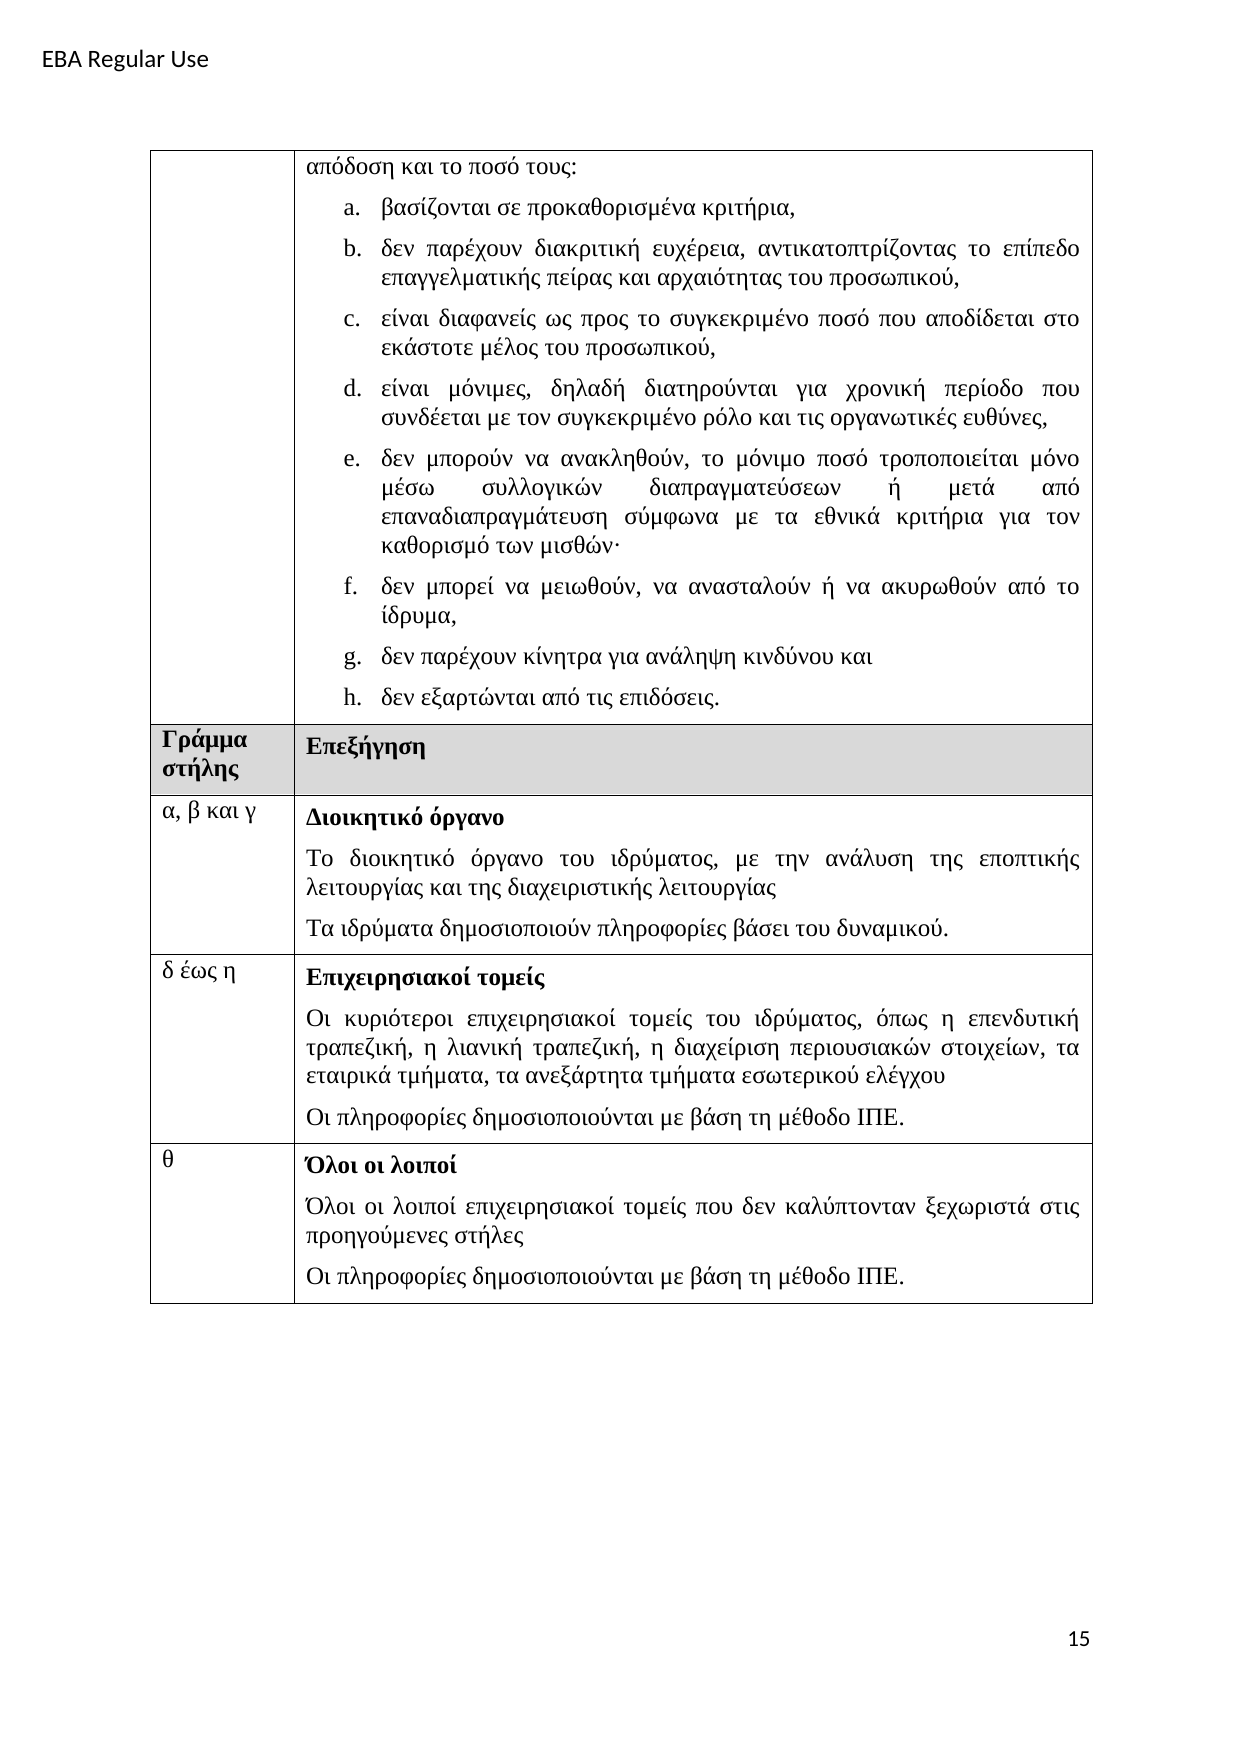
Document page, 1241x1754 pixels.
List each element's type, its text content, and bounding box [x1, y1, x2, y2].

table_cell Διοικητικό όργανο Το διοικητικό όργανο του ιδρύματος, με την ανάλυση της εποπτικής λειτουργίας και της διαχειριστικής λειτουργίας Τα ιδρύματα δημοσιοποιούν πληροφορίες βάσει του δυναμικού. [295, 796, 1092, 954]
table_cell Επιχειρησιακοί τομείς Οι κυριότεροι επιχειρησιακοί τομείς του ιδρύματος, όπως η επενδυτική τραπεζική, η λιανική τραπεζική, η διαχείριση περιουσιακών στοιχείων, τα εταιρικά τμήματα, τα ανεξάρτητα τμήματα εσωτερικού ελέγχου Οι πληροφορίες δημοσιοποιούνται με βάση τη μέθοδο ΙΠΕ. [295, 955, 1092, 1143]
table_cell Επεξήγηση [295, 725, 1092, 794]
table_cell Γράμμα στήλης [151, 725, 294, 794]
table_cell α, β και γ [151, 796, 294, 954]
table_cell θ [151, 1144, 294, 1303]
table_cell Όλοι οι λοιποί Όλοι οι λοιποί επιχειρησιακοί τομείς που δεν καλύπτονταν ξεχωριστά στις προηγούμενες στήλες Οι πληροφορίες δημοσιοποιούνται με βάση τη μέθοδο ΙΠΕ. [295, 1144, 1092, 1303]
table_cell δ έως η [151, 955, 294, 1143]
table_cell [295, 151, 1092, 723]
table_cell 7 [151, 151, 294, 723]
